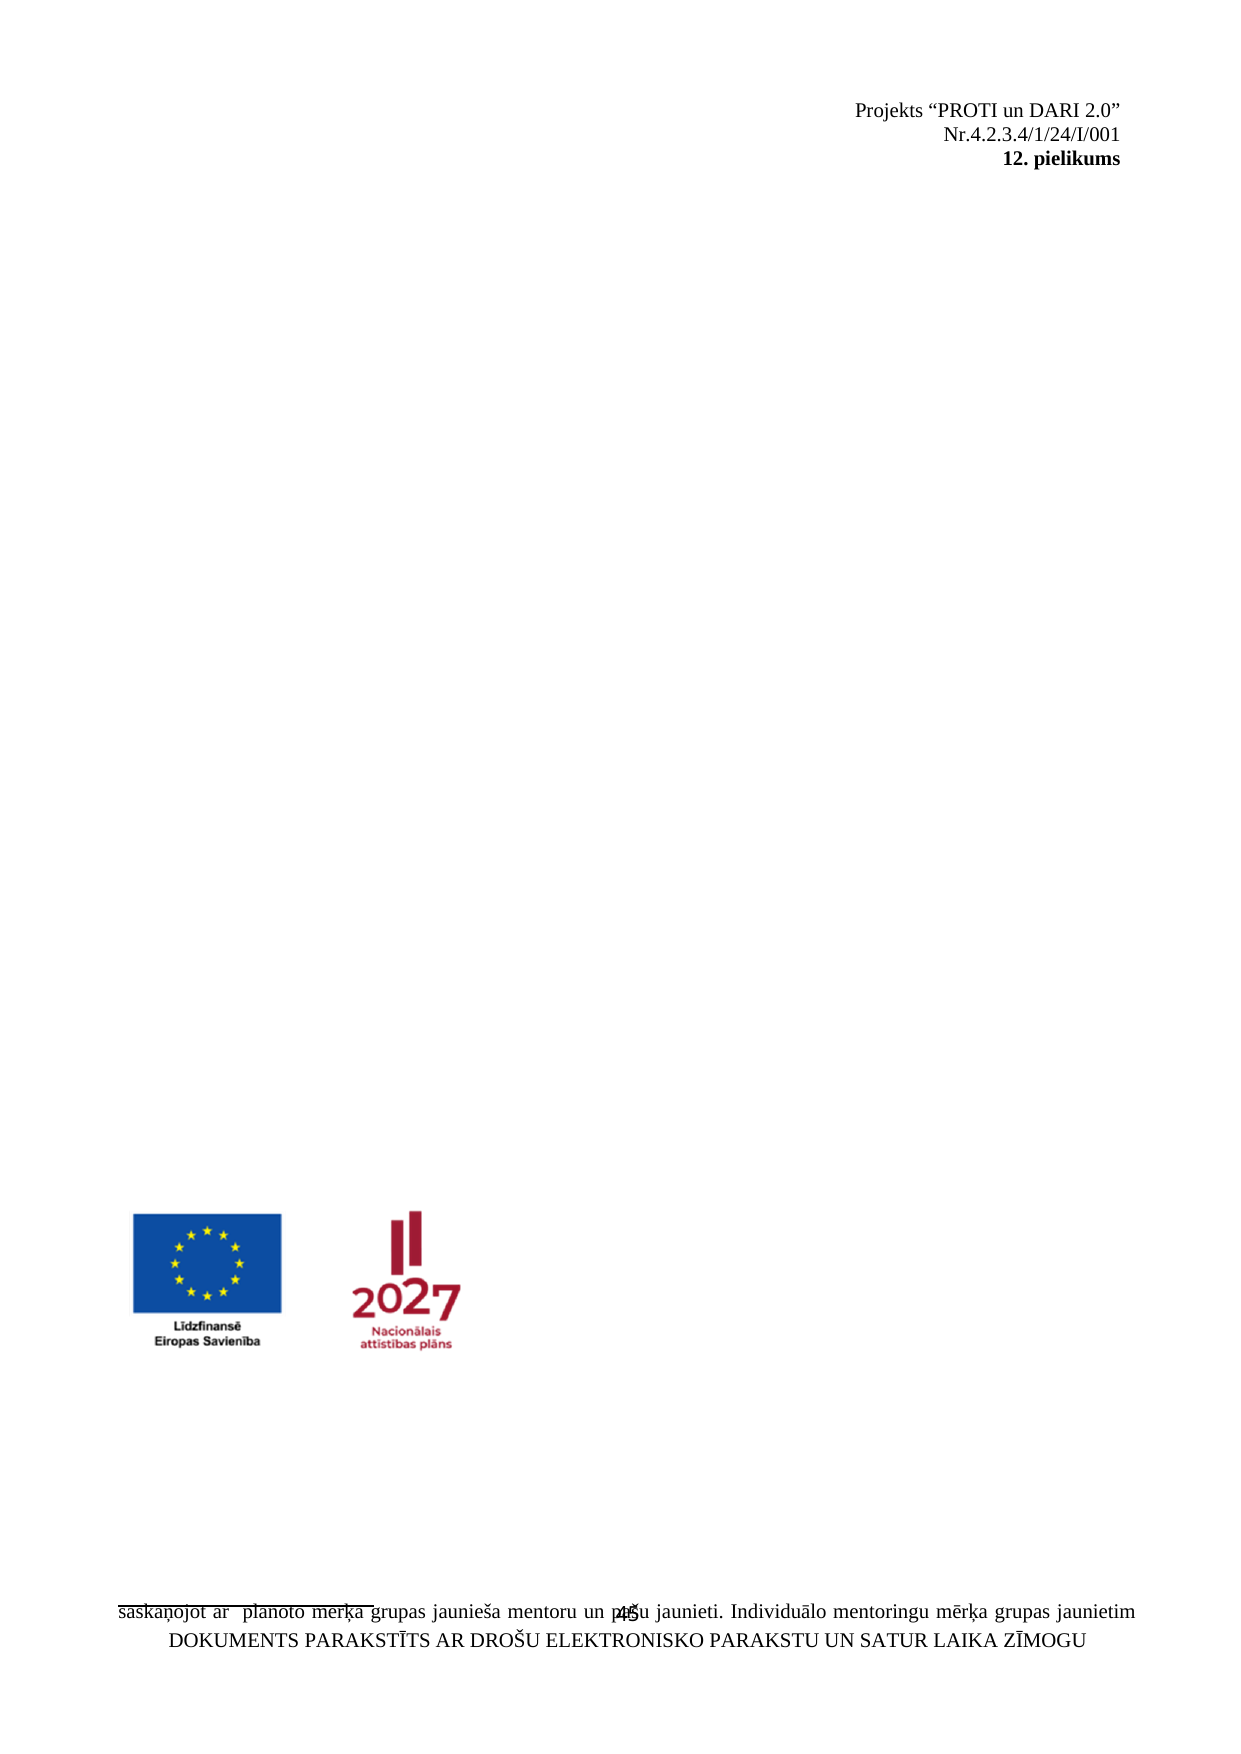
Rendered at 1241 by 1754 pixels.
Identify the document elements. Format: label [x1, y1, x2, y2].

picture [126, 1208, 464, 1352]
